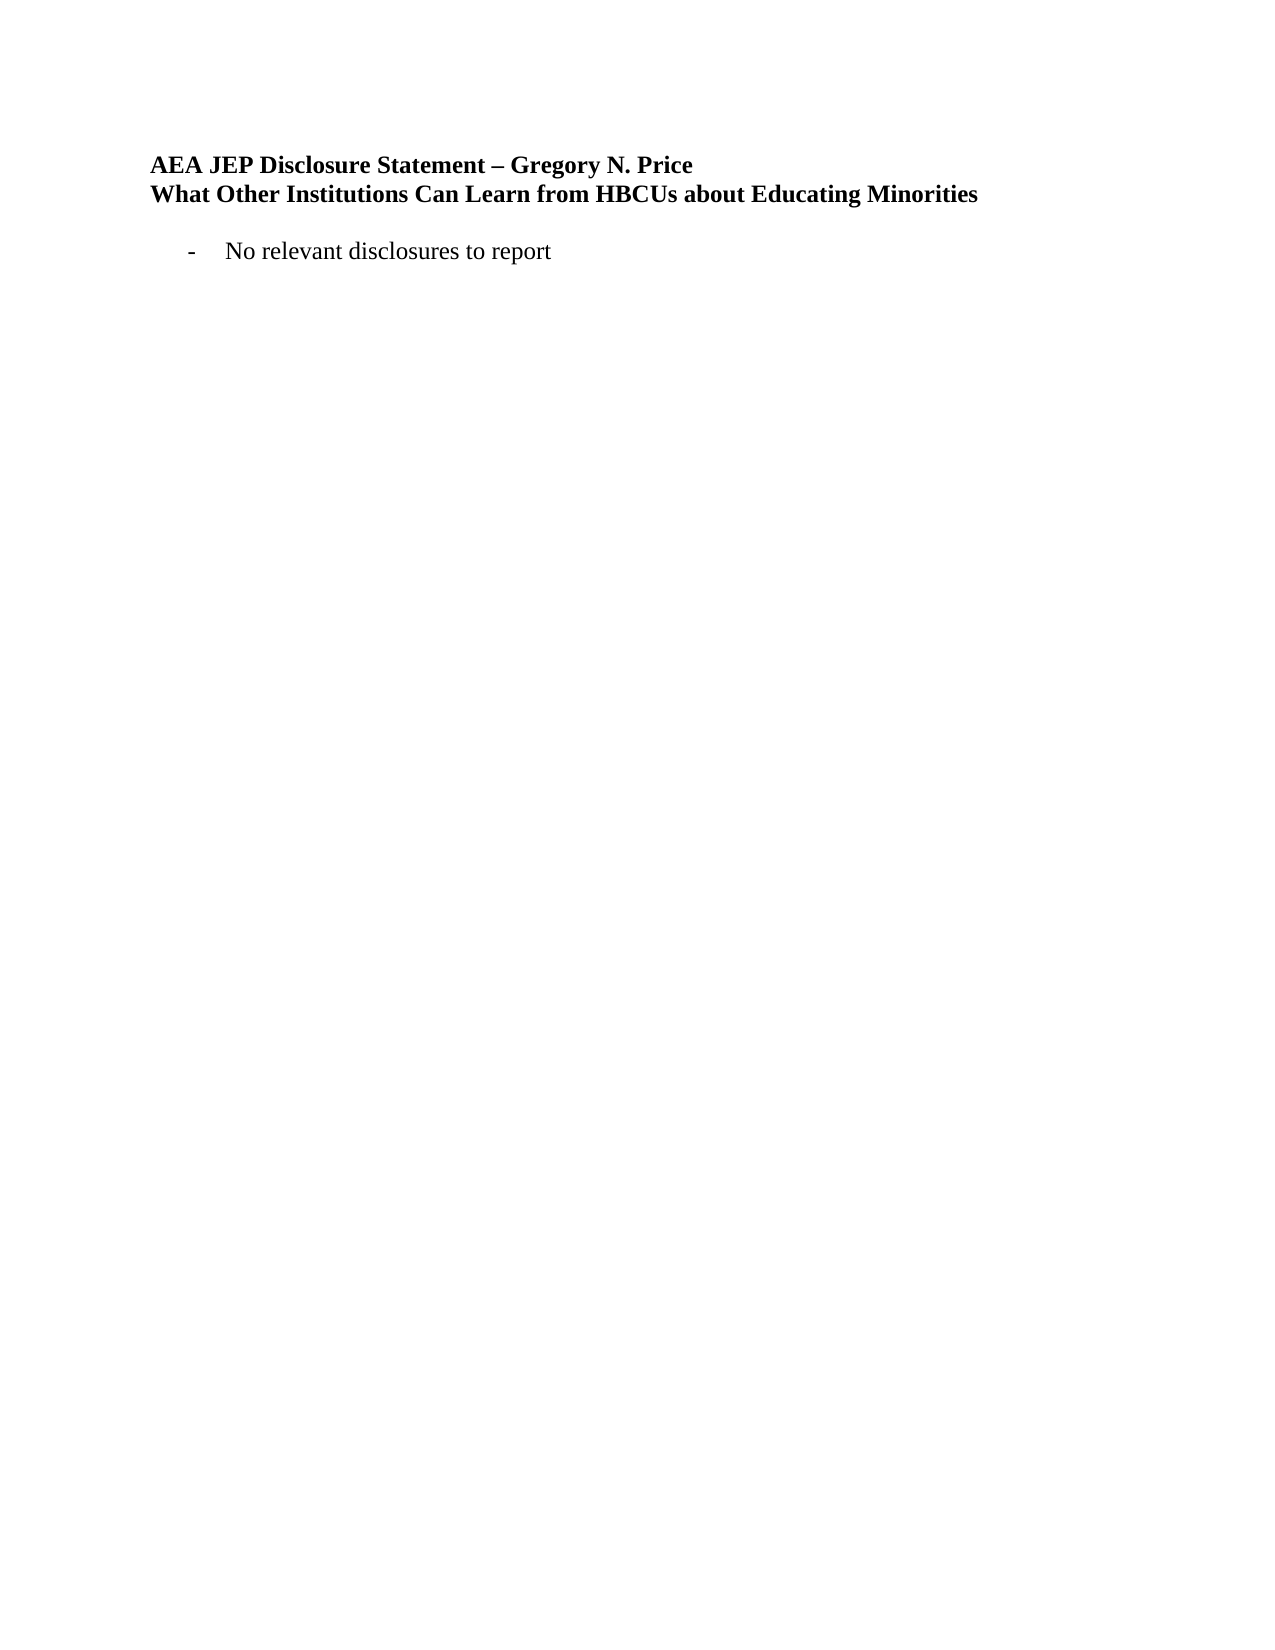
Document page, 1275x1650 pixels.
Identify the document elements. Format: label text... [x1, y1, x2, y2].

list No relevant disclosures to report [187, 236, 1125, 265]
text What Other Institutions Can Learn from HBCUs about Educating Minorities [150, 179, 1125, 207]
text AEA JEP Disclosure Statement – Gregory N. Price [150, 150, 1125, 179]
